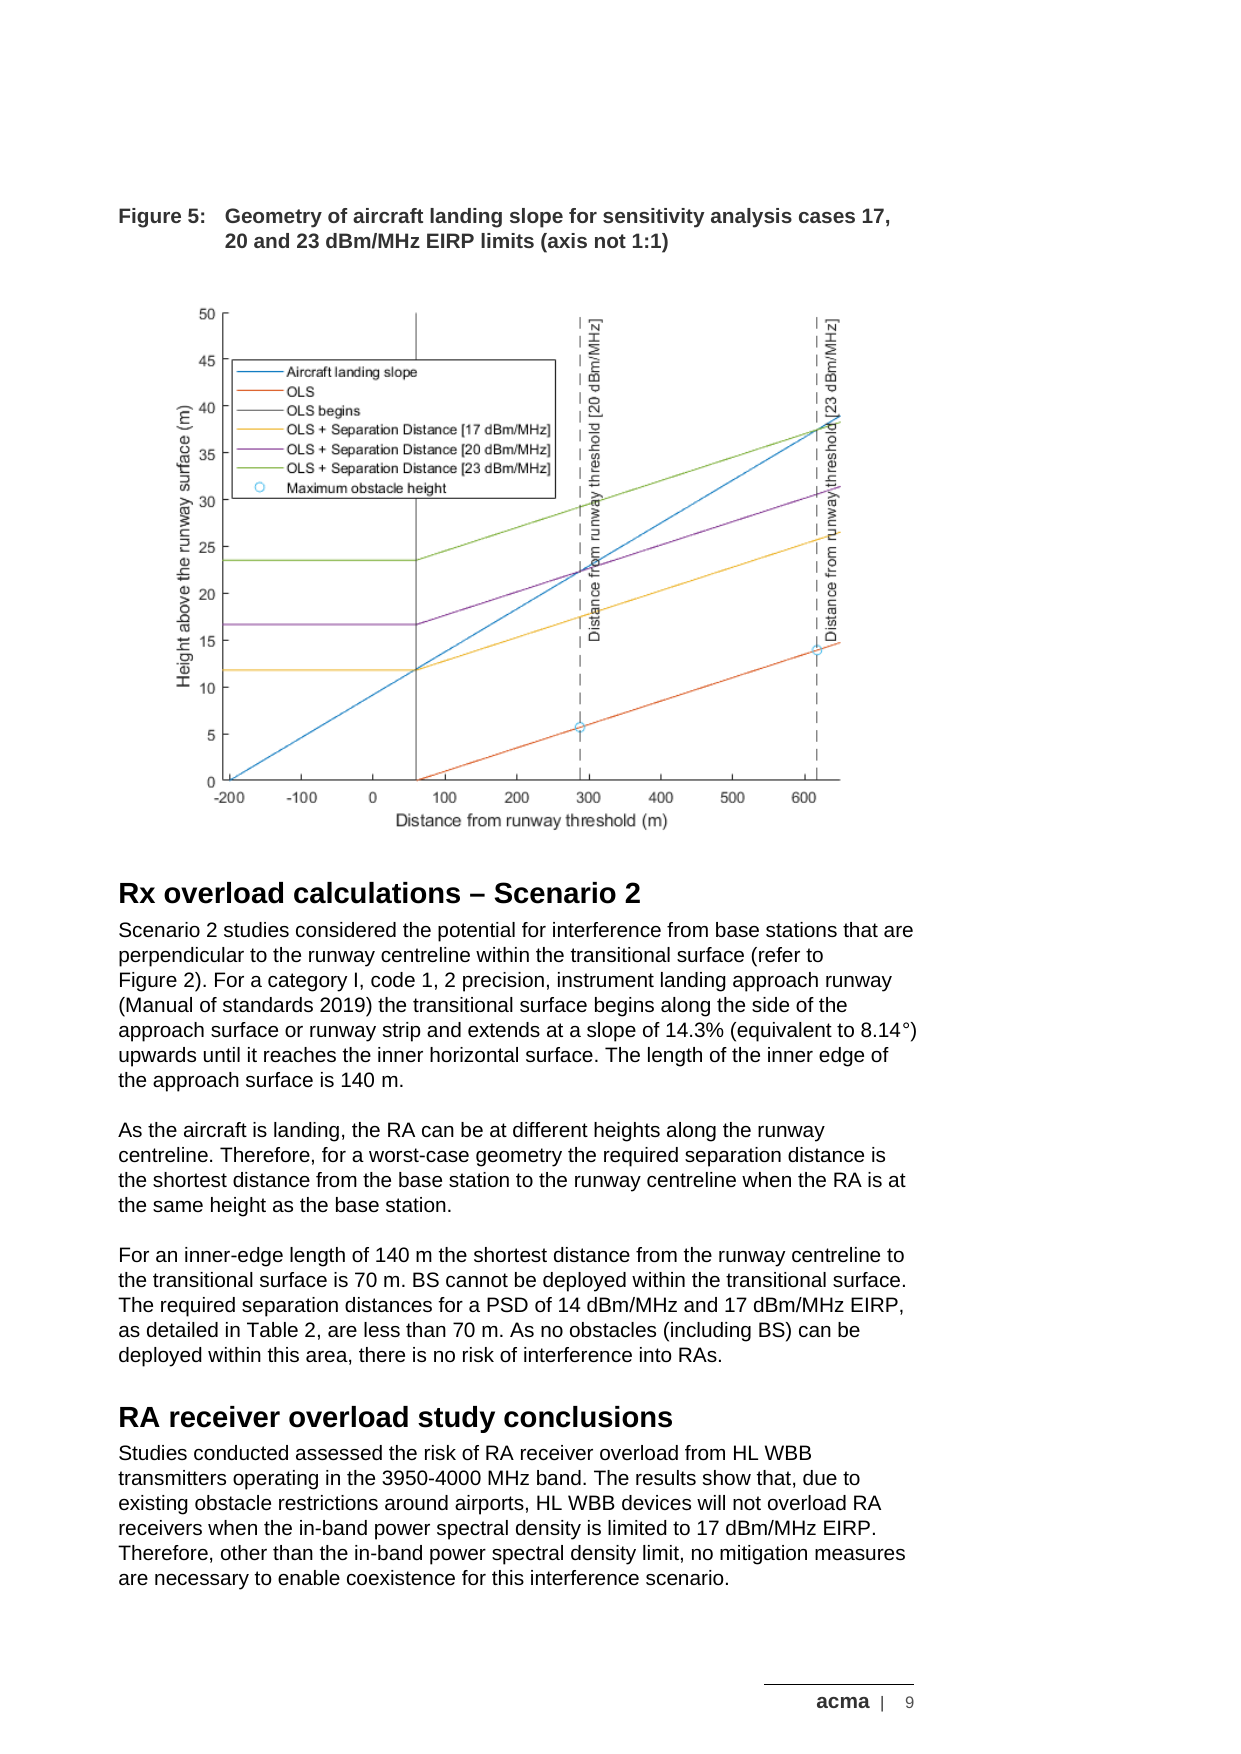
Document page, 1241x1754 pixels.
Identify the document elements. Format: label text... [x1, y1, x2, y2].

text As the aircraft is landing, the RA can be at different heights along the runway centreline. Therefore, for a worst-case geometry the required separation distance is the shortest distance from the base station to the runway centreline when the RA is at the same height as the base station. [118, 1116, 917, 1216]
text Scenario 2 studies considered the potential for interference from base stations that are perpendicular to the runway centreline within the transitional surface (refer to Figure 2). For a category I, code 1, 2 precision, instrument landing approach runway (Manual of standards 2019) the transitional surface begins along the side of the approach surface or runway strip and extends at a slope of 14.3% (equivalent to 8.14°) upwards until it reaches the inner horizontal surface. The length of the inner edge of the approach surface is 140 m. [118, 916, 917, 1091]
text Studies conducted assessed the risk of RA receiver overload from HL WBB transmitters operating in the 3950-4000 MHz band. The results show that, due to existing obstacle restrictions around airports, HL WBB devices will not overload RA receivers when the in-band power spectral density is limited to 17 dBm/MHz EIRP. Therefore, other than the in-band power spectral density limit, no mitigation measures are necessary to enable coexistence for this interference scenario. [118, 1439, 917, 1589]
subtitle Geometry of aircraft landing slope for sensitivity analysis cases 17, 20 and 23 dBm/MHz EIRP limits (axis not 1:1) [118, 203, 917, 253]
picture [118, 269, 917, 844]
subtitle RA receiver overload study conclusions [118, 1400, 917, 1433]
subtitle Rx overload calculations – Scenario 2 [118, 877, 917, 910]
text For an inner-edge length of 140 m the shortest distance from the runway centreline to the transitional surface is 70 m. BS cannot be deployed within the transitional surface. The required separation distances for a PSD of 14 dBm/MHz and 17 dBm/MHz EIRP, as detailed in Table 2, are less than 70 m. As no obstacles (including BS) can be deployed within this area, there is no risk of interference into RAs. [118, 1241, 917, 1366]
